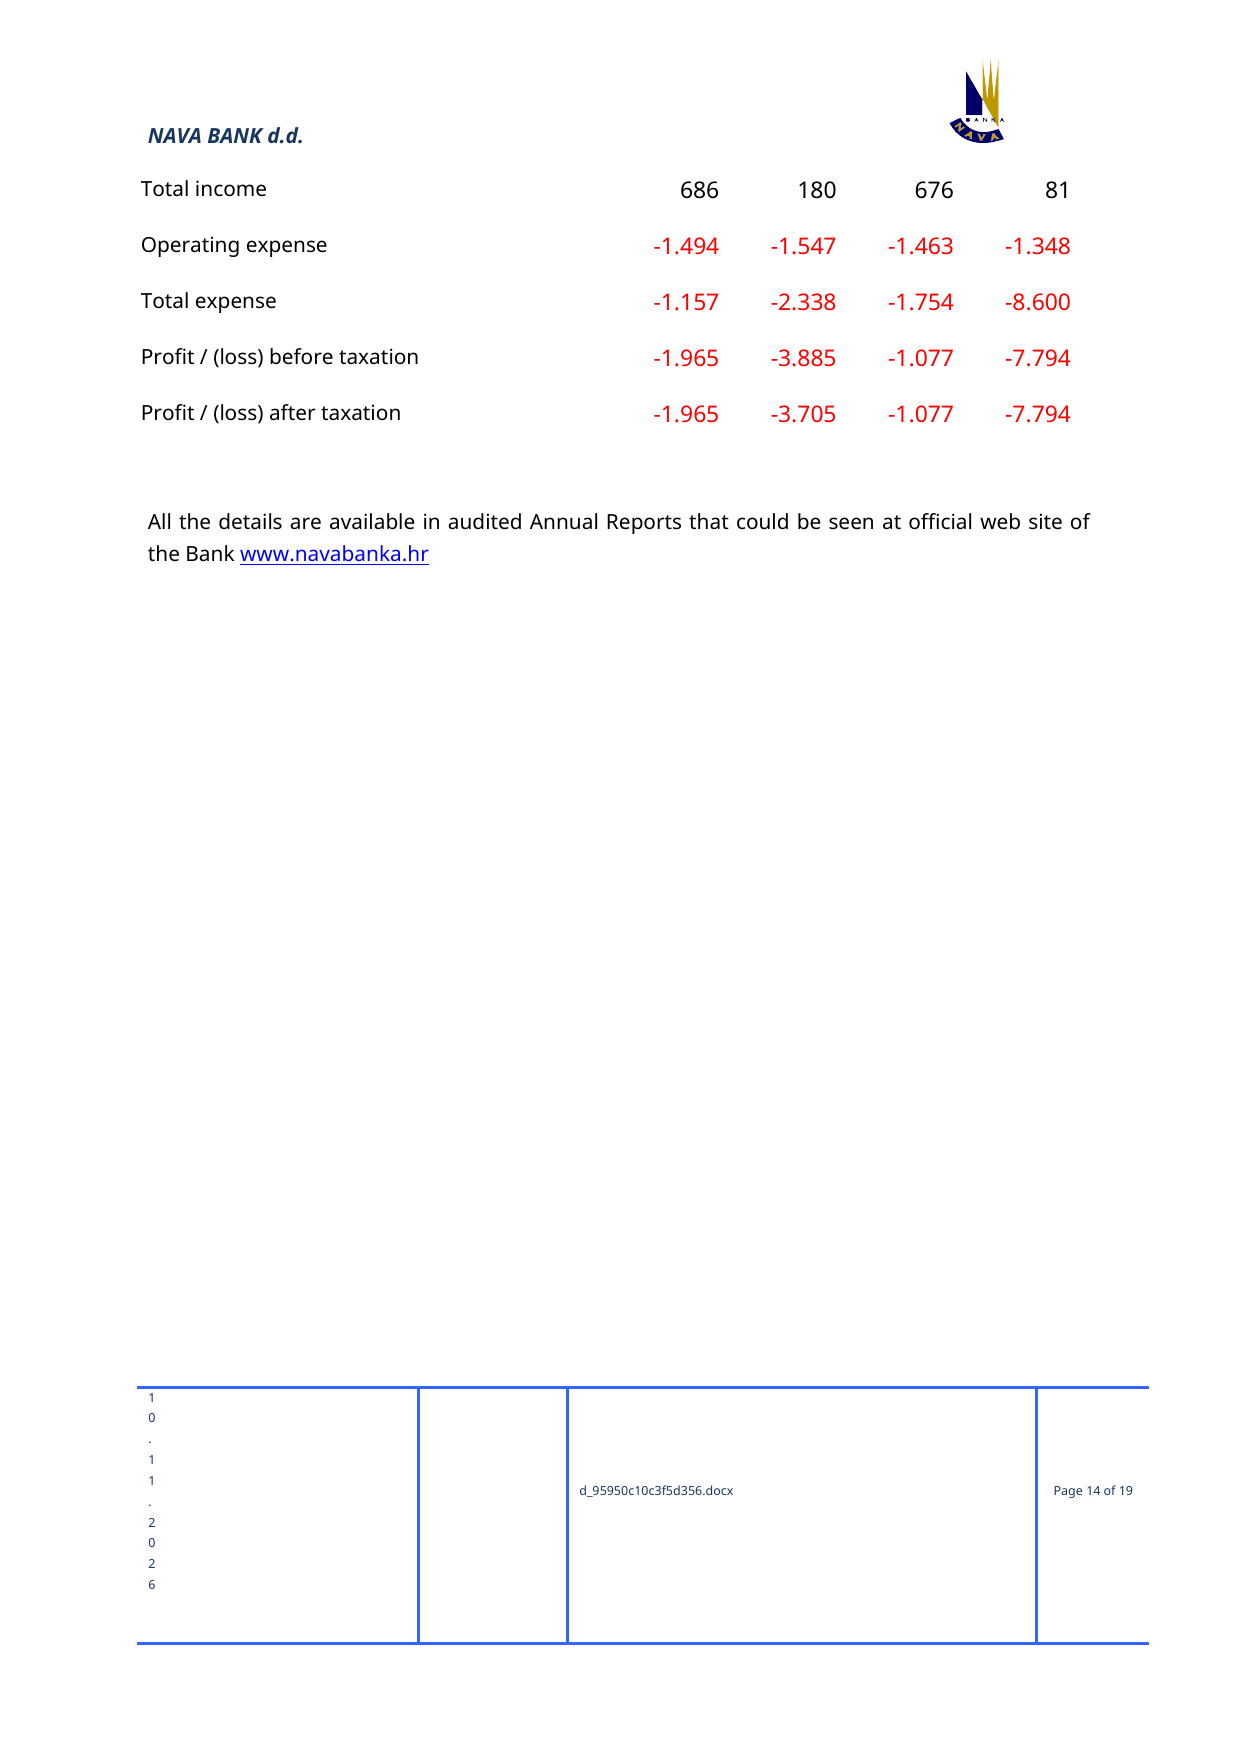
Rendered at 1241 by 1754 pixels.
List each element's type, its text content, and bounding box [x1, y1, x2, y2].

table_cell -1.965 [609, 398, 726, 454]
table_cell -8.600 [961, 286, 1078, 342]
table_cell Profit / (loss) after taxation [133, 398, 609, 454]
table_cell -1.157 [609, 286, 726, 342]
table_cell -1.547 [726, 230, 844, 286]
table_cell Operating expense [133, 230, 609, 286]
table_cell 81 [961, 174, 1078, 230]
table_cell -1.463 [844, 230, 961, 286]
table_cell -2.338 [726, 286, 844, 342]
table_cell 180 [726, 174, 844, 230]
table_cell 686 [609, 174, 726, 230]
table_cell -3.885 [726, 342, 844, 398]
table_cell -7.794 [961, 398, 1078, 454]
table_cell 676 [844, 174, 961, 230]
table_cell Profit / (loss) before taxation [133, 342, 609, 398]
table_cell -1.754 [844, 286, 961, 342]
table_cell -3.705 [726, 398, 844, 454]
table_cell -1.077 [844, 398, 961, 454]
table_cell Total expense [133, 286, 609, 342]
table_cell -7.794 [961, 342, 1078, 398]
table_cell -1.077 [844, 342, 961, 398]
table_cell Total income [133, 174, 609, 230]
table_cell -1.965 [609, 342, 726, 398]
table_cell -1.494 [609, 230, 726, 286]
table_cell -1.348 [961, 230, 1078, 286]
text All the details are available in audited Annual Reports that could be seen at official web site of the Bank www.navabanka.hr [148, 507, 1092, 568]
